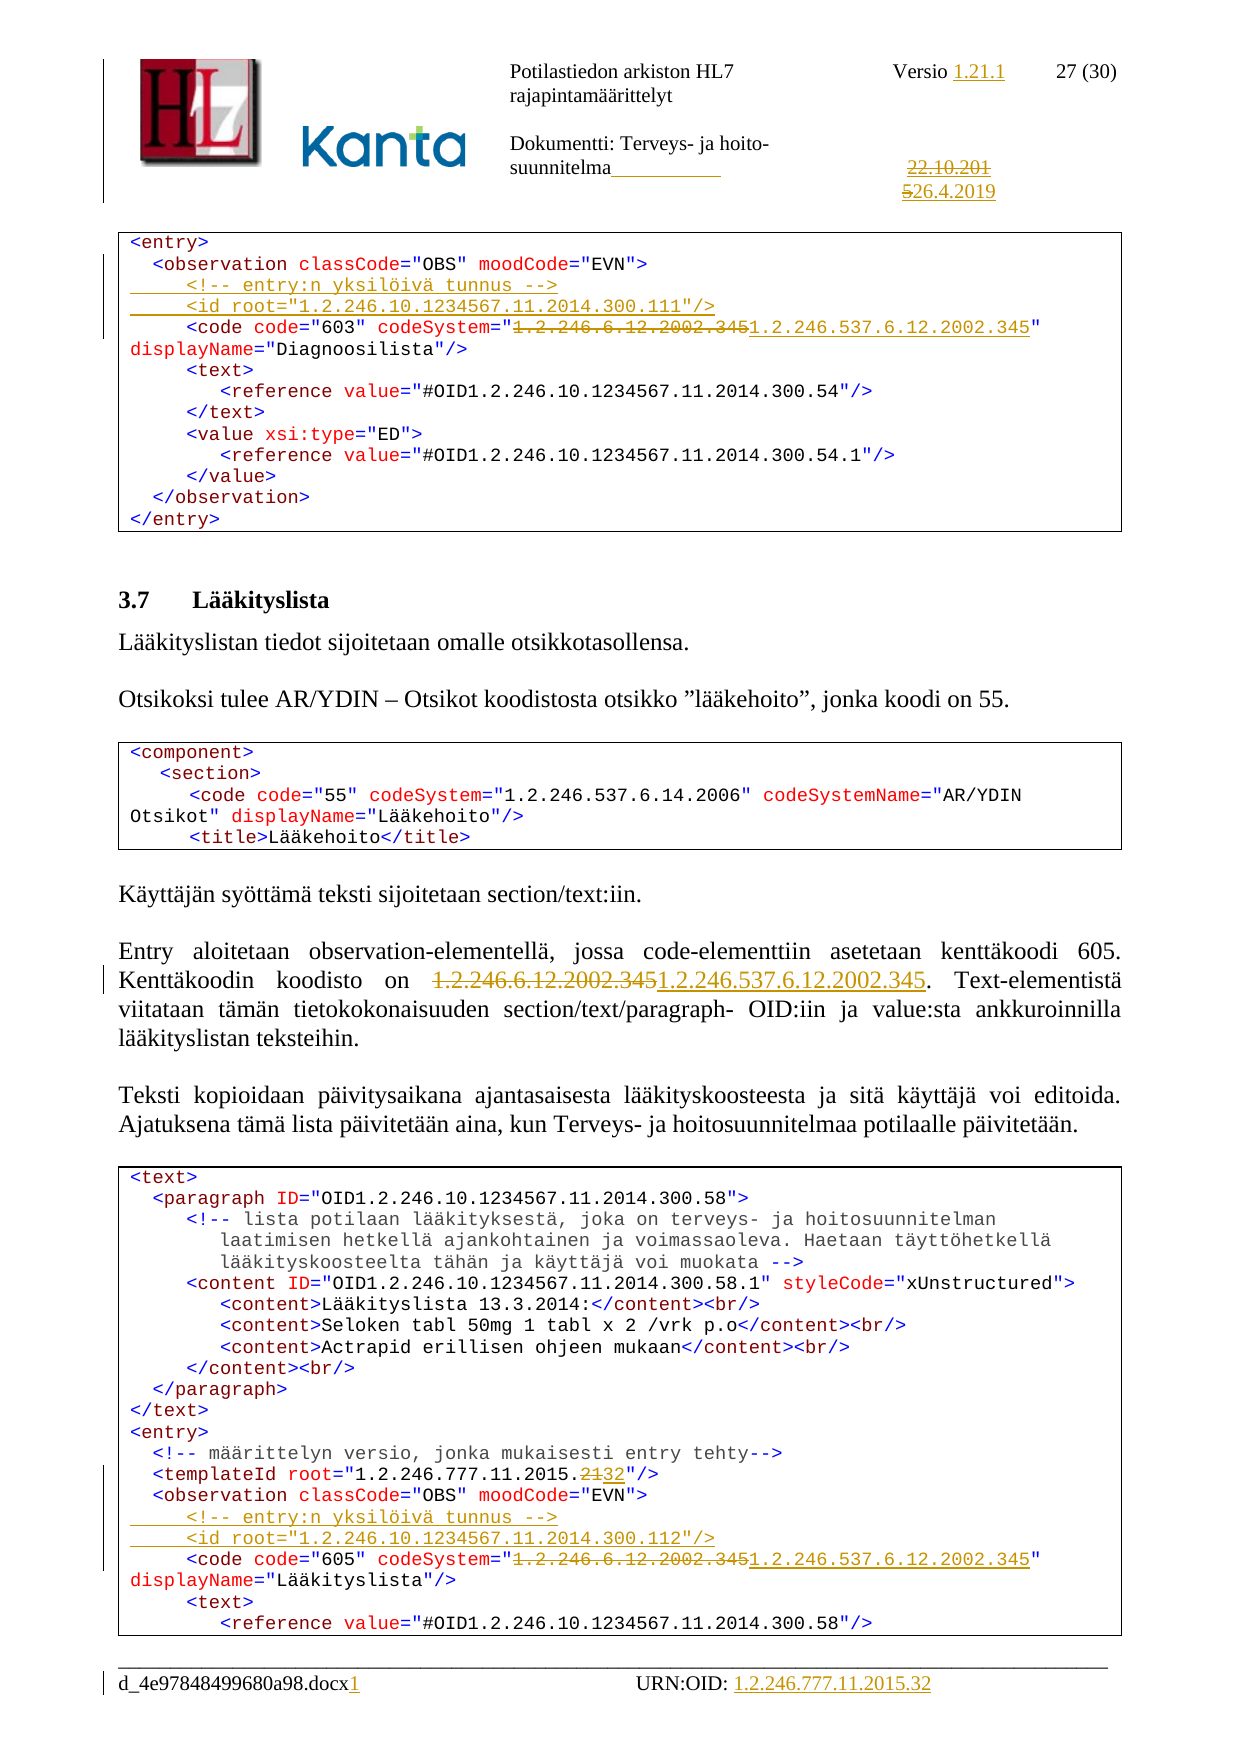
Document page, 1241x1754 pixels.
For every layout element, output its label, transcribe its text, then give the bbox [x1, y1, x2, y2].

table_header <component> <section> <code code="55" codeSystem="1.2.246.537.6.14.2006" codeSystemName="AR/YDIN Otsikot" displayName="Lääkehoito"/> <title>Lääkehoito</title> [119, 743, 1121, 849]
picture [140, 59, 263, 167]
picture [302, 126, 466, 167]
subtitle Lääkityslista [118, 586, 1122, 614]
text Teksti kopioidaan päivitysaikana ajantasaisesta lääkityskoosteesta ja sitä käyttäjä voi editoida. Ajatuksena tämä lista päivitetään aina, kun Terveys- ja hoitosuunnitelmaa potilaalle päivitetään. [118, 1080, 1122, 1138]
text Lääkityslistan tiedot sijoitetaan omalle otsikkotasollensa. [118, 627, 1122, 656]
text Käyttäjän syöttämä teksti sijoitetaan section/text:iin. [118, 879, 1122, 908]
text Otsikoksi tulee AR/YDIN – Otsikot koodistosta otsikko ”lääkehoito”, jonka koodi on 55. [118, 684, 1122, 713]
text Entry aloitetaan observation-elementellä, jossa code-elementtiin asetetaan kenttäkoodi 605. Kenttäkoodin koodisto on . Text-elementistä viitataan tämän tietokokonaisuuden section/text/paragraph- OID:iin ja value:sta ankkuroinnilla lääkityslistan teksteihin. [118, 936, 1122, 1051]
